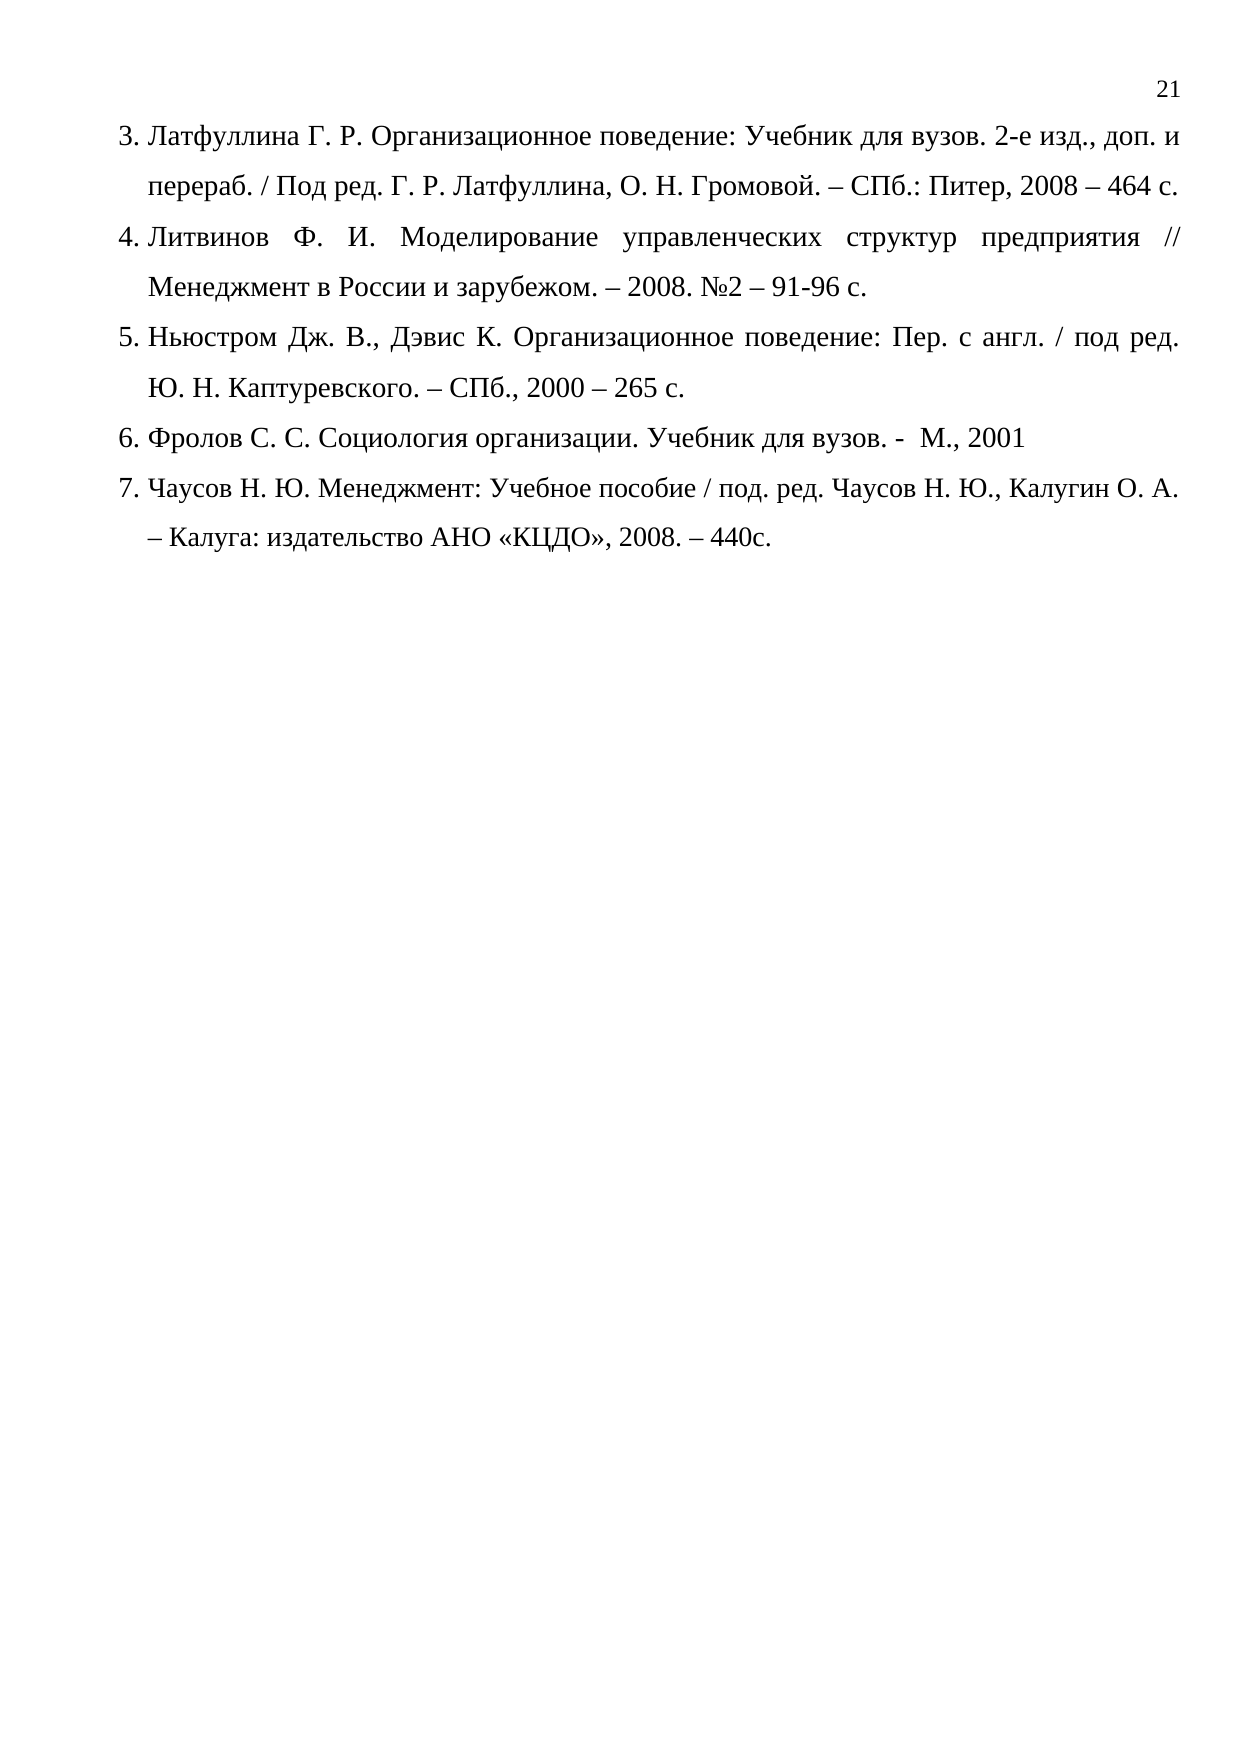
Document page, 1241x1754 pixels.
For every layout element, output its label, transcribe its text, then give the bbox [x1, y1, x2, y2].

list Ньюстром Дж. В., Дэвис К. Организационное поведение: Пер. с англ. / под ред. Ю. Н. Каптуревского. – СПб., 2000 – 265 с. [118, 319, 1181, 403]
list Фролов С. С. Социология организации. Учебник для вузов. - М., 2001 [118, 420, 1181, 453]
list Литвинов Ф. И. Моделирование управленческих структур предприятия // Менеджмент в России и зарубежом. – 2008. №2 – 91-96 с. [118, 219, 1181, 303]
list Чаусов Н. Ю. Менеджмент: Учебное пособие / под. ред. Чаусов Н. Ю., Калугин О. А. – Калуга: издательство АНО «КЦДО», 2008. – 440с. [118, 470, 1181, 552]
list Латфуллина Г. Р. Организационное поведение: Учебник для вузов. 2-е изд., доп. и перераб. / Под ред. Г. Р. Латфуллина, О. Н. Громовой. – СПб.: Питер, 2008 – 464 с. [118, 118, 1181, 202]
